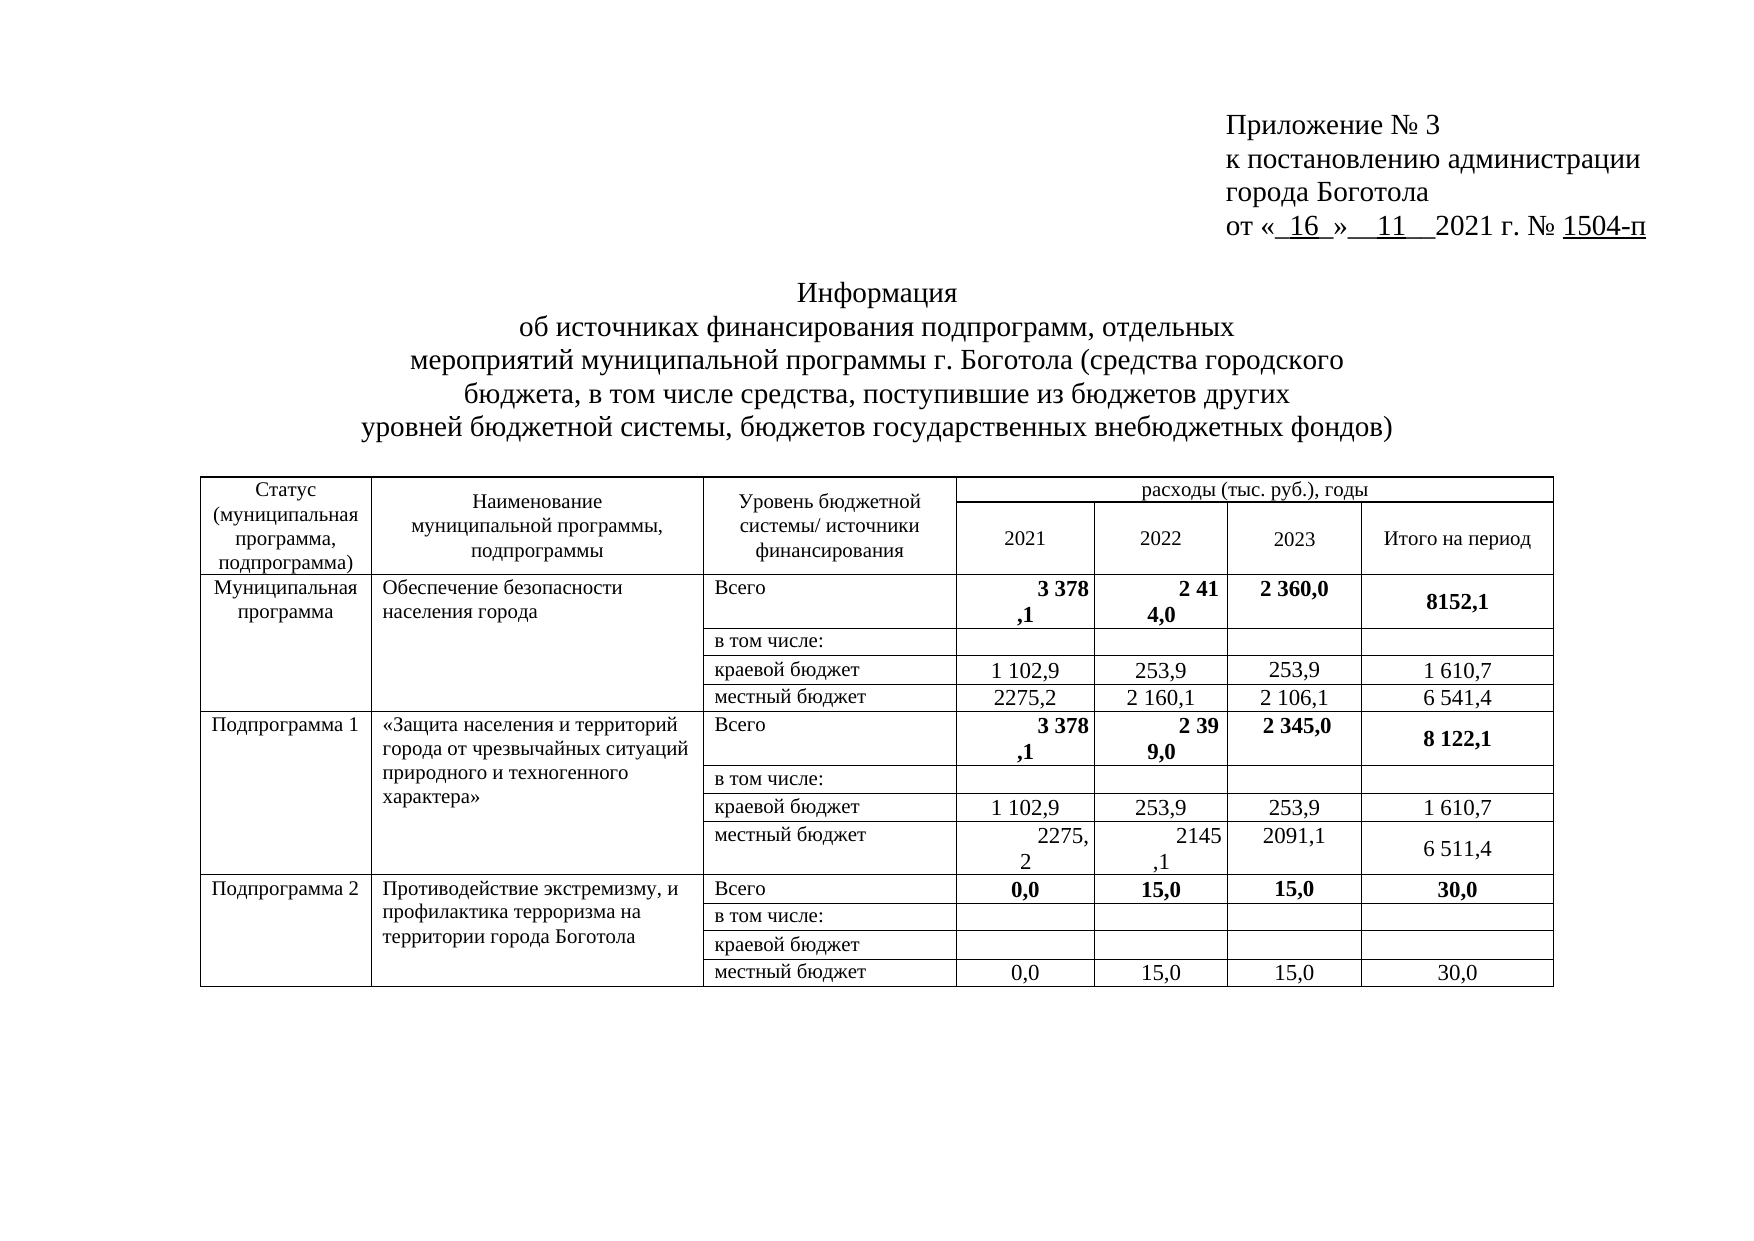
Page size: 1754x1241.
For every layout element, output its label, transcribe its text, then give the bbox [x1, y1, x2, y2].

table_cell [957, 904, 1094, 930]
text Информация [89, 275, 1665, 309]
table_cell 30,0 [1362, 875, 1553, 902]
table_cell 2275,2 [957, 685, 1094, 711]
table_cell 253,9 [1228, 656, 1361, 683]
table_cell [1362, 629, 1553, 655]
table_cell [1362, 904, 1553, 930]
table_cell [957, 629, 1094, 655]
table_header расходы (тыс. руб.), годы [957, 478, 1553, 501]
table_cell 3 378,1 [957, 712, 1094, 764]
table_cell 15,0 [1228, 960, 1361, 986]
table_cell Подпрограмма 2 [201, 875, 371, 986]
table_cell краевой бюджет [704, 931, 956, 958]
text бюджета, в том числе средства, поступившие из бюджетов других [89, 376, 1665, 409]
table_cell [1228, 904, 1361, 930]
table_cell 2145,1 [1095, 822, 1227, 874]
table_cell 2091,1 [1228, 822, 1361, 874]
table_cell 30,0 [1362, 960, 1553, 986]
table_cell 8 122,1 [1362, 712, 1553, 764]
table_cell [957, 766, 1094, 793]
table_cell [1362, 766, 1553, 793]
table_cell в том числе: [704, 629, 956, 655]
text к постановлению администрации [89, 141, 1665, 174]
table_header Наименование муниципальной программы, подпрограммы [372, 478, 703, 574]
table_cell 2 399,0 [1095, 712, 1227, 764]
table_cell 15,0 [1095, 960, 1227, 986]
table_cell 8152,1 [1362, 575, 1553, 627]
table_cell Всего [704, 575, 956, 627]
table_cell местный бюджет [704, 822, 956, 874]
table_header Статус (муниципальная программа, подпрограмма) [201, 478, 371, 574]
table_cell 1 102,9 [957, 794, 1094, 821]
table_cell 6 541,4 [1362, 685, 1553, 711]
table_cell 2275,2 [957, 822, 1094, 874]
table_cell 2 360,0 [1228, 575, 1361, 627]
table_cell [1095, 904, 1227, 930]
table_header Уровень бюджетной системы/ источники финансирования [704, 478, 956, 574]
table_cell 2 414,0 [1095, 575, 1227, 627]
table_cell [1362, 931, 1553, 958]
table_cell [957, 931, 1094, 958]
text города Боготола [89, 174, 1665, 208]
table_cell краевой бюджет [704, 794, 956, 821]
table_cell Всего [704, 875, 956, 902]
table_cell 0,0 [957, 875, 1094, 902]
table_cell в том числе: [704, 766, 956, 793]
table_cell Обеспечение безопасности населения города [372, 575, 703, 711]
table_cell [1228, 629, 1361, 655]
table_cell 6 511,4 [1362, 822, 1553, 874]
table_cell краевой бюджет [704, 656, 956, 683]
table_cell Всего [704, 712, 956, 764]
table_cell [1095, 766, 1227, 793]
table_cell 15,0 [1228, 875, 1361, 902]
table_cell Муниципальная программа [201, 575, 371, 711]
text об источниках финансирования подпрограмм, отдельных [89, 309, 1665, 342]
text уровней бюджетной системы, бюджетов государственных внебюджетных фондов) [89, 409, 1665, 443]
table_cell 2023 [1228, 503, 1361, 574]
text от «_16_»__11__2021 г. № 1504-п [89, 208, 1665, 242]
table_cell 1 610,7 [1362, 794, 1553, 821]
table_cell 253,9 [1228, 794, 1361, 821]
text мероприятий муниципальной программы г. Боготола (средства городского [89, 342, 1665, 376]
table_cell 1 610,7 [1362, 656, 1553, 683]
table_cell 3 378,1 [957, 575, 1094, 627]
table_cell [1095, 629, 1227, 655]
table_cell [1095, 931, 1227, 958]
table_cell [1228, 931, 1361, 958]
table_cell 2022 [1095, 503, 1227, 574]
table_cell 253,9 [1095, 656, 1227, 683]
table_cell «Защита населения и территорий города от чрезвычайных ситуаций природного и техногенного характера» [372, 712, 703, 874]
table_cell в том числе: [704, 904, 956, 930]
table_cell Противодействие экстремизму, и профилактика терроризма на территории города Боготола [372, 875, 703, 986]
table_cell 2021 [957, 503, 1094, 574]
table_cell Подпрограмма 1 [201, 712, 371, 874]
table_cell 253,9 [1095, 794, 1227, 821]
table_cell 2 106,1 [1228, 685, 1361, 711]
text Приложение № 3 [89, 107, 1665, 141]
table_cell местный бюджет [704, 960, 956, 986]
table_cell 0,0 [957, 960, 1094, 986]
table_cell Итого на период [1362, 503, 1553, 574]
table_cell [1228, 766, 1361, 793]
table_cell местный бюджет [704, 685, 956, 711]
table_cell 15,0 [1095, 875, 1227, 902]
table_cell 2 345,0 [1228, 712, 1361, 764]
table_cell 2 160,1 [1095, 685, 1227, 711]
table_cell 1 102,9 [957, 656, 1094, 683]
